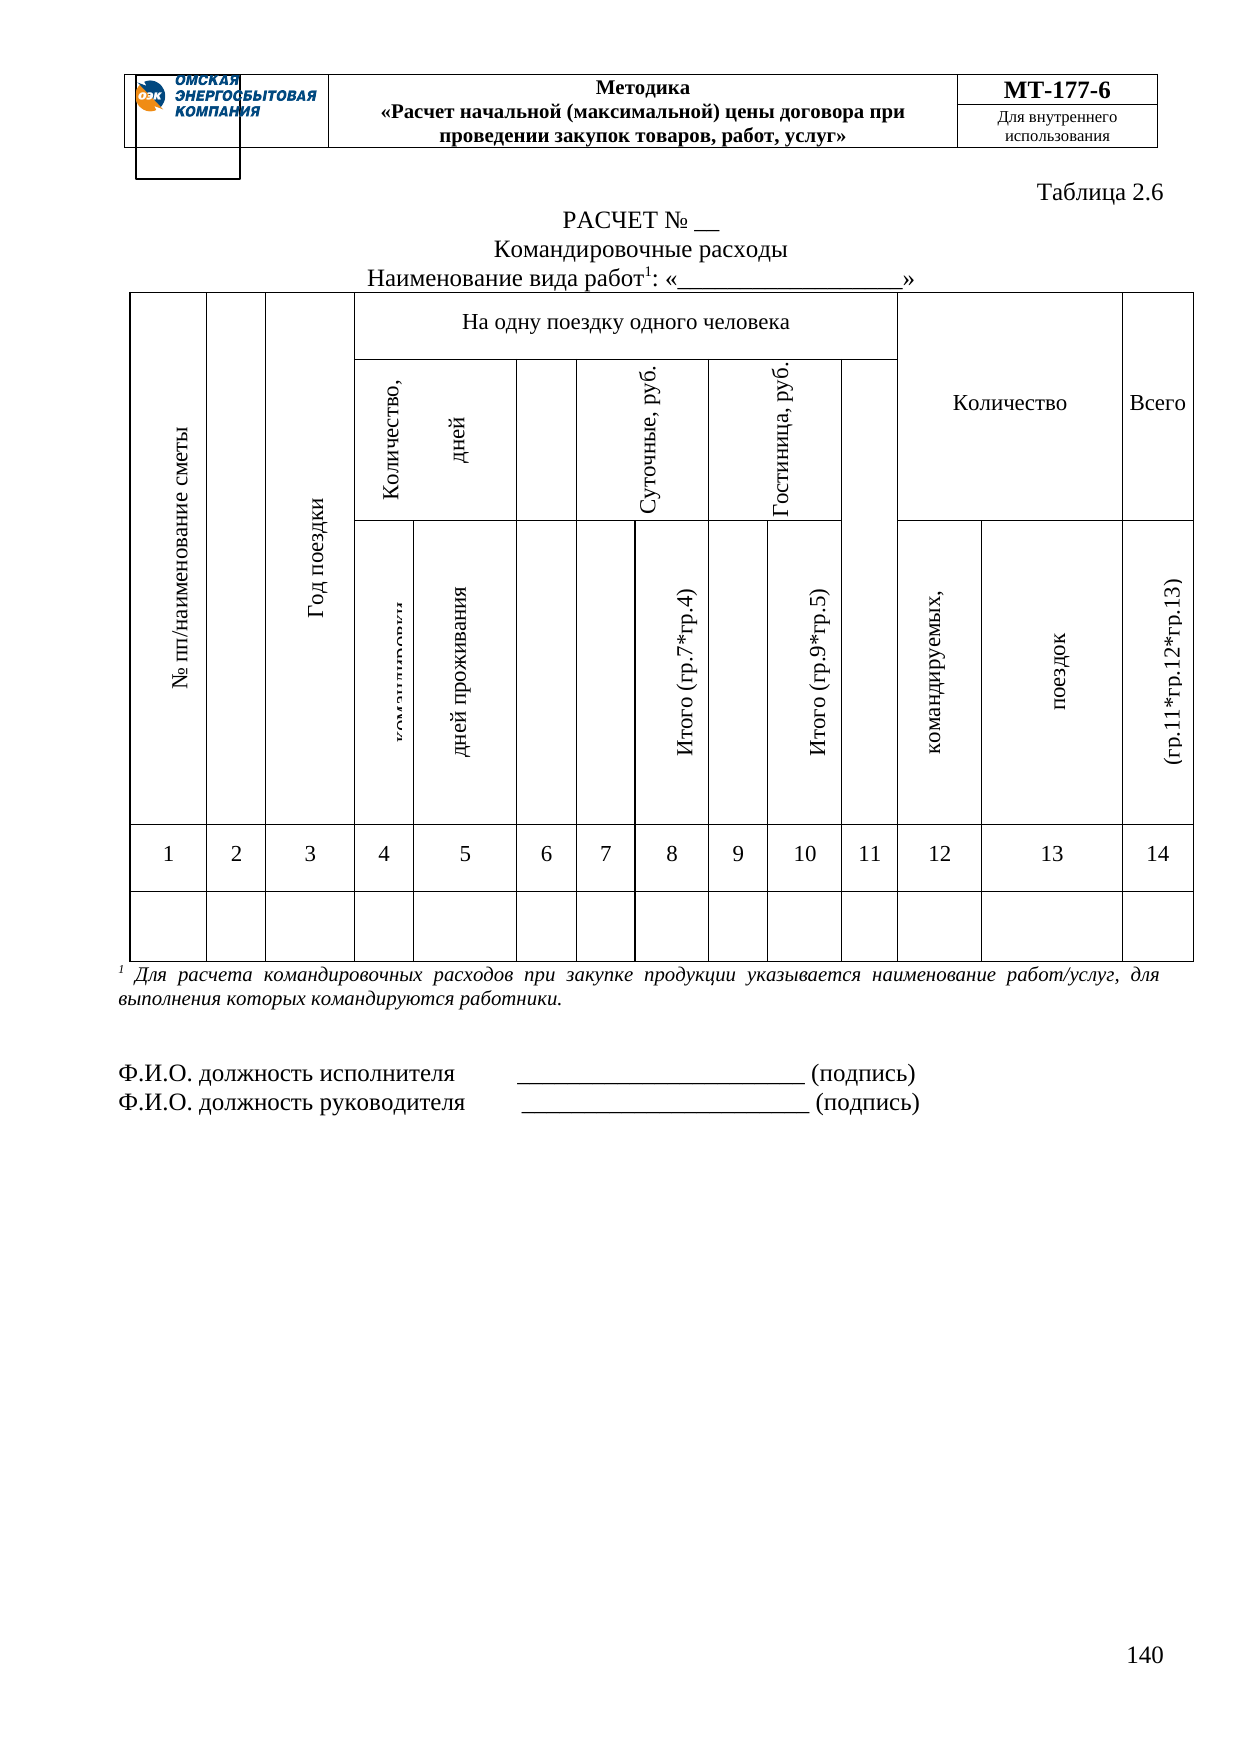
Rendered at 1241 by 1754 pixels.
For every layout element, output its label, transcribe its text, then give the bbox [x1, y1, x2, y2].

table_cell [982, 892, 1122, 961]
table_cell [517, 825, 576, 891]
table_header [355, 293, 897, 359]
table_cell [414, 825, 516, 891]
text РАСЧЕТ № __ [118, 206, 1163, 234]
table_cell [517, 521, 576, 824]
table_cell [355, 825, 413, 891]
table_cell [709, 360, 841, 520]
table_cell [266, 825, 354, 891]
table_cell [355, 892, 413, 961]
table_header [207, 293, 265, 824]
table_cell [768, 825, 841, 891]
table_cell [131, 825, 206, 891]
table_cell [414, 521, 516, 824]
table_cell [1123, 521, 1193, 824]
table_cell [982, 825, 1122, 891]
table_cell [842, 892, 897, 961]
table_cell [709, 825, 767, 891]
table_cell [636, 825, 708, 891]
text Ф.И.О. должность исполнителя _______________________ (подпись) [118, 1058, 1163, 1087]
text Таблица 2.6 [118, 177, 1163, 206]
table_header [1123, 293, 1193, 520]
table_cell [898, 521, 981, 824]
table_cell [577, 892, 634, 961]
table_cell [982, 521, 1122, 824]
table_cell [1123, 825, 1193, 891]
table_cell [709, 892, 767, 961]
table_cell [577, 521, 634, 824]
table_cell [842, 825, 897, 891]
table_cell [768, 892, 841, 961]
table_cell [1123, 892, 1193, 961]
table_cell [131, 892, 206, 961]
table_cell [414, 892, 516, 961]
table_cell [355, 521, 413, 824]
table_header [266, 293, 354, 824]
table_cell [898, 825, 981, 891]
picture [135, 75, 317, 117]
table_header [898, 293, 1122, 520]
text Ф.И.О. должность руководителя _______________________ (подпись) [118, 1087, 1163, 1115]
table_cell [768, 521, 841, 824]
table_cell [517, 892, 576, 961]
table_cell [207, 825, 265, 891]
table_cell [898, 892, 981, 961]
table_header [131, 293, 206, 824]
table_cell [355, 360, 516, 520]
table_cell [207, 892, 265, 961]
text Командировочные расходы [118, 234, 1163, 263]
text Наименование вида работ1: «__________________» [118, 263, 1163, 292]
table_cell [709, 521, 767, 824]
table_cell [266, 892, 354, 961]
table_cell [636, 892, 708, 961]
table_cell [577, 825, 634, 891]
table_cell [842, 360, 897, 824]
text 1 Для расчета командировочных расходов при закупке продукции указывается наименование работ/услуг, для выполнения которых командируются работники. [118, 962, 1163, 1010]
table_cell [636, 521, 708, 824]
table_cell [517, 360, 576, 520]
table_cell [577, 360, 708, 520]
